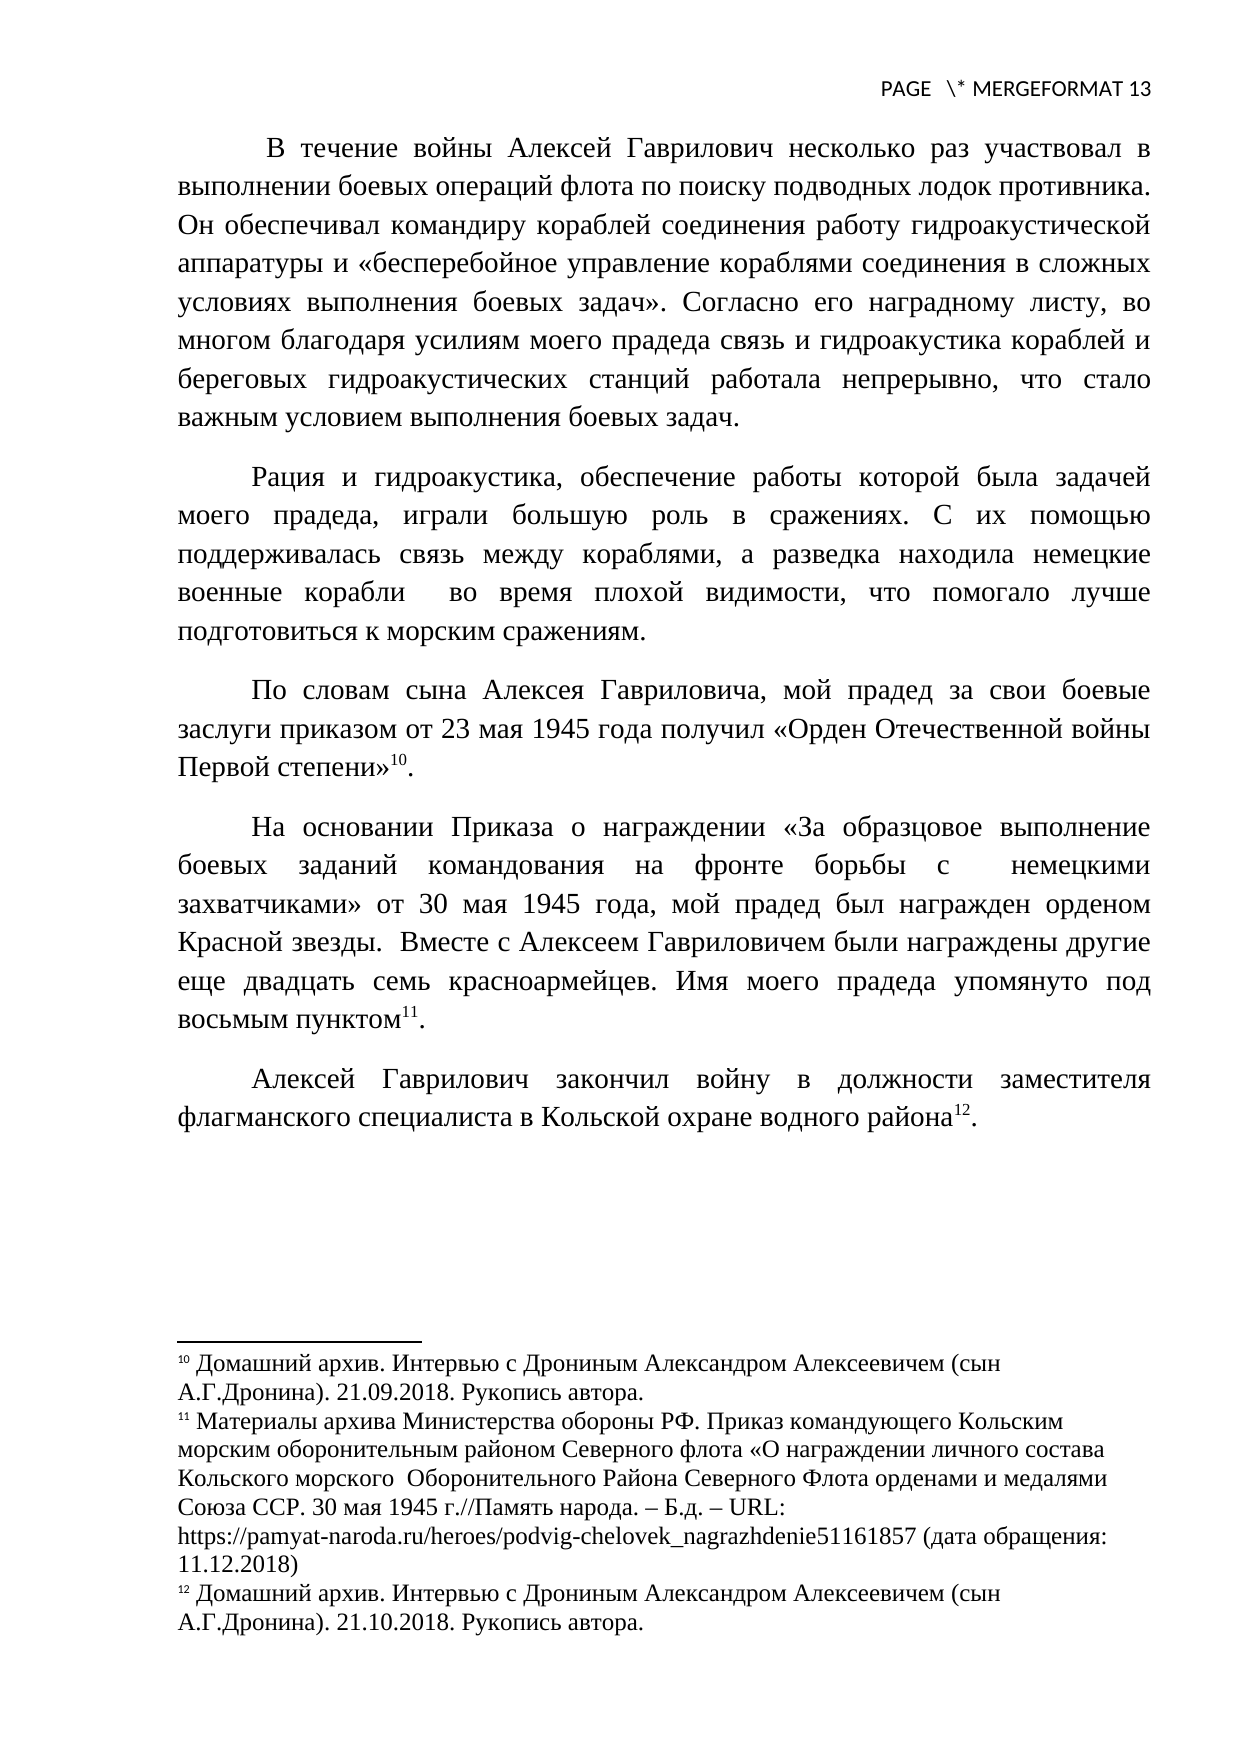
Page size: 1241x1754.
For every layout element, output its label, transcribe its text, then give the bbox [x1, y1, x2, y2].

text Алексей Гаврилович закончил войну в должности заместителя флагманского специалиста в Кольской охране водного района. [177, 1061, 1152, 1133]
text Рация и гидроакустика, обеспечение работы которой была задачей моего прадеда, играли большую роль в сражениях. С их помощью поддерживалась связь между кораблями, а разведка находила немецкие военные корабли во время плохой видимости, что помогало лучше подготовиться к морским сражениям. [177, 459, 1152, 647]
text На основании Приказа о награждении «За образцовое выполнение боевых заданий командования на фронте борьбы с немецкими захватчиками» от 30 мая 1945 года, мой прадед был награжден орденом Красной звезды. Вместе с Алексеем Гавриловичем были награждены другие еще двадцать семь красноармейцев. Имя моего прадеда упомянуто под восьмым пунктом. [177, 809, 1152, 1035]
text По словам сына Алексея Гавриловича, мой прадед за свои боевые заслуги приказом от 23 мая 1945 года получил «Орден Отечественной войны Первой степени». [177, 672, 1152, 783]
text В течение войны Алексей Гаврилович несколько раз участвовал в выполнении боевых операций флота по поиску подводных лодок противника. Он обеспечивал командиру кораблей соединения работу гидроакустической аппаратуры и «бесперебойное управление кораблями соединения в сложных условиях выполнения боевых задач». Согласно его наградному листу, во многом благодаря усилиям моего прадеда связь и гидроакустика кораблей и береговых гидроакустических станций работала непрерывно, что стало важным условием выполнения боевых задач. [177, 130, 1152, 433]
